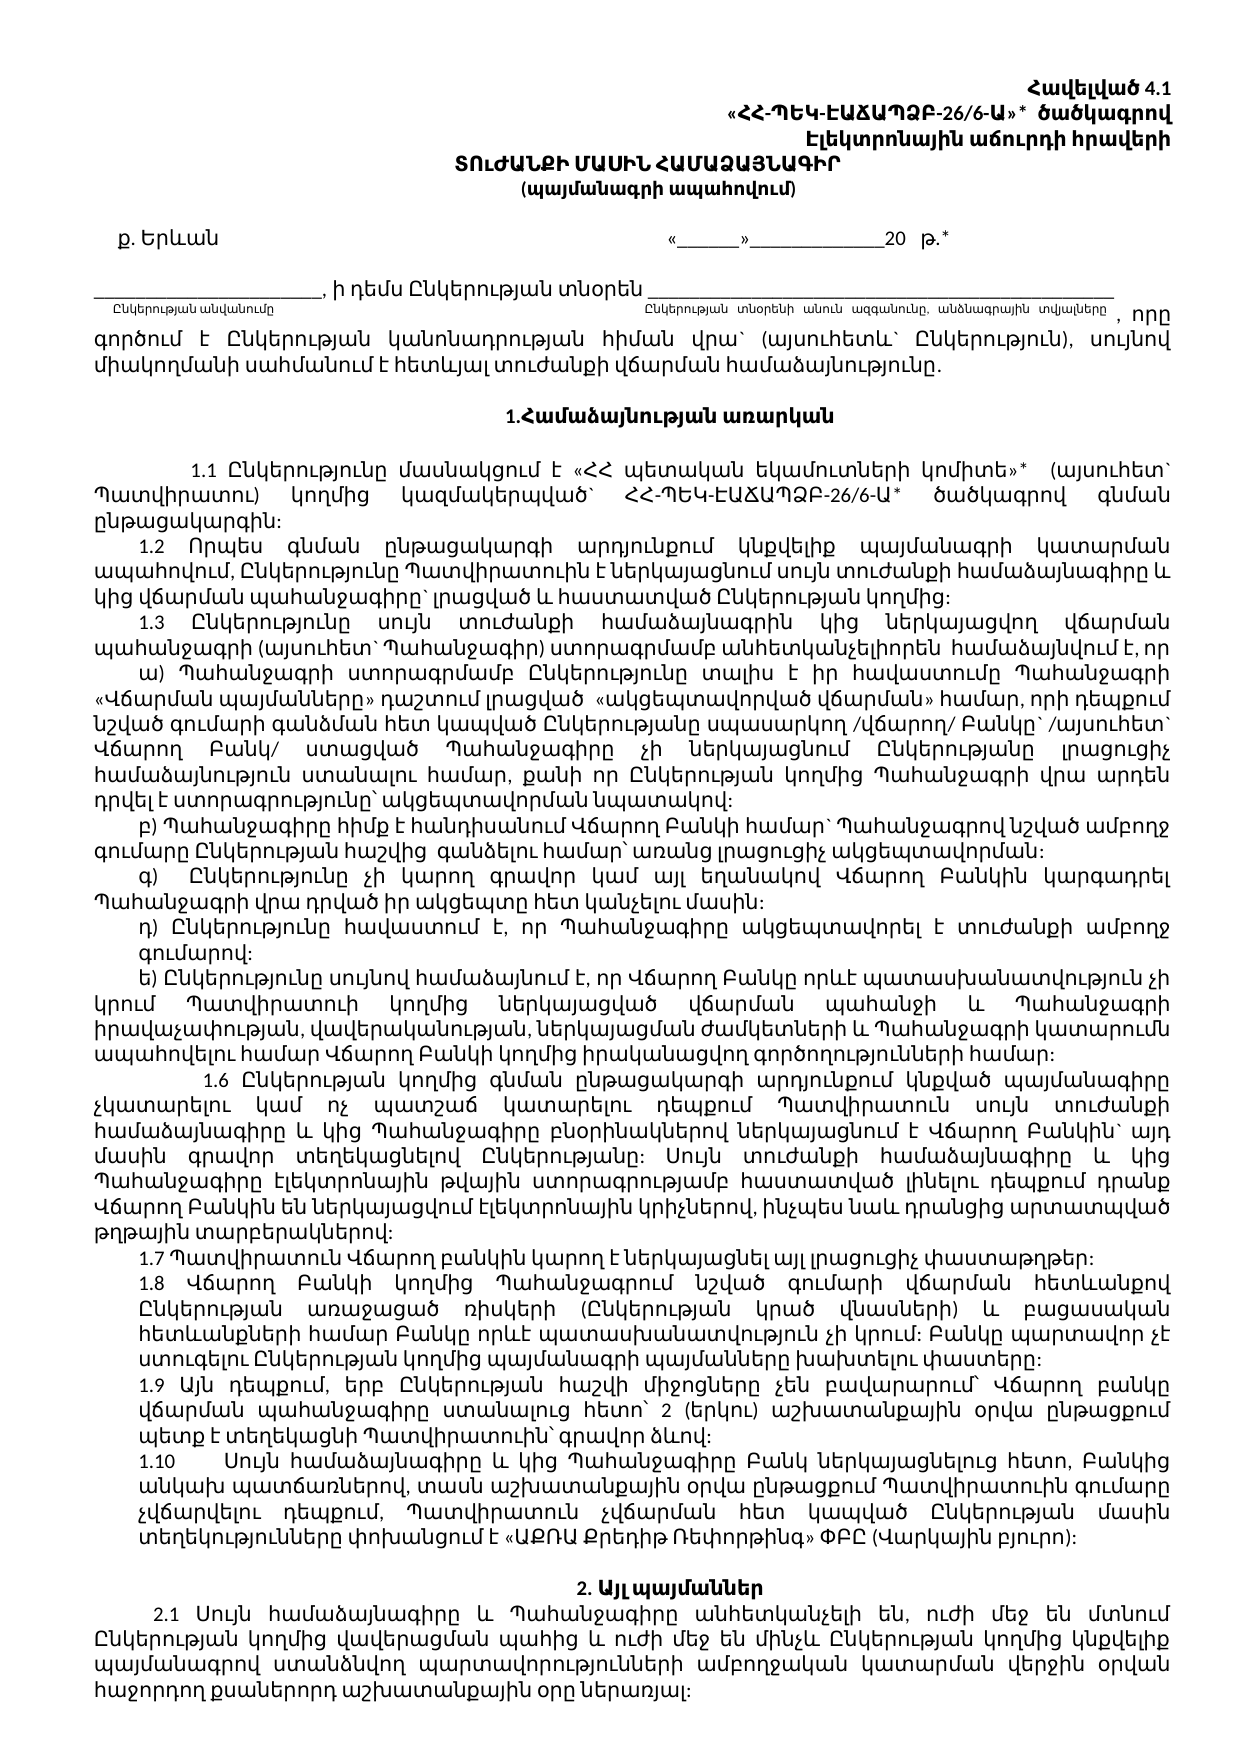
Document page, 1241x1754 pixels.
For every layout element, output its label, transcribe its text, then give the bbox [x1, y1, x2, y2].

text 1.3 Ընկերությունը սույն տուժանքի համաձայնագրին կից ներկայացվող վճարման պահանջագրի (այսուհետ` Պահանջագիր) ստորագրմամբ անհետկանչելիորեն համաձայնվում է, որ [94, 609, 1171, 660]
text 2. Այլ պայմաններ [169, 1575, 1171, 1601]
text (պայմանագրի ապահովում) [94, 177, 1171, 199]
text ՏՈւԺԱՆՔԻ ՄԱՍԻՆ ՀԱՄԱՁԱՅՆԱԳԻՐ [94, 151, 1171, 177]
text 2.1 Սույն համաձայնագիրը և Պահանջագիրը անհետկանչելի են, ուժի մեջ են մտնում Ընկերության կողմից վավերացման պահից և ուժի մեջ են մինչև Ընկերության կողմից կնքվելիք պայմանագրով ստանձնվող պարտավորությունների ամբողջական կատարման վերջին օրվան հաջորդող քսաներորդ աշխատանքային օրը ներառյալ: [94, 1601, 1171, 1702]
text ______________________, ի դեմս Ընկերության տնօրեն _____________________________________________ [94, 276, 1171, 301]
text 1.8 Վճարող Բանկի կողմից Պահանջագրում նշված գումարի վճարման հետևանքով Ընկերության առաջացած ռիսկերի (Ընկերության կրած վնասների) և բացասական հետևանքների համար Բանկը որևէ պատասխանատվություն չի կրում: Բանկը պարտավոր չէ ստուգելու Ընկերության կողմից պայմանագրի պայմանները խախտելու փաստերը: [138, 1270, 1171, 1372]
text «ՀՀ-ՊԵԿ-ԷԱՃԱՊՁԲ-26/6-Ա»* ծածկագրով [94, 100, 1171, 126]
text 1.2 Որպես գնման ընթացակարգի արդյունքում կնքվելիք պայմանագրի կատարման ապահովում, Ընկերությունը Պատվիրատուին է ներկայացնում սույն տուժանքի համաձայնագիրը և կից վճարման պահանջագիրը` լրացված և հաստատված Ընկերության կողմից: [94, 533, 1171, 609]
text գ) Ընկերությունը չի կարող գրավոր կամ այլ եղանակով Վճարող Բանկին կարգադրել Պահանջագրի վրա դրված իր ակցեպտը հետ կանչելու մասին: [94, 864, 1171, 914]
text բ) Պահանջագիրը հիմք է հանդիսանում Վճարող Բանկի համար` Պահանջագրով նշված ամբողջ գումարը Ընկերության հաշվից գանձելու համար՝ առանց լրացուցիչ ակցեպտավորման: [94, 813, 1171, 864]
text 1.7 Պատվիրատուն Վճարող բանկին կարող է ներկայացնել այլ լրացուցիչ փաստաթղթեր: [138, 1245, 1171, 1270]
text Էլեկտրոնային աճուրդի հրավերի [94, 126, 1171, 151]
text 1.1 Ընկերությունը մասնակցում է «ՀՀ պետական եկամուտների կոմիտե»* (այսուհետ` Պատվիրատու) կողմից կազմակերպված` ՀՀ-ՊԵԿ-ԷԱՃԱՊՁԲ-26/6-Ա* ծածկագրով գնման ընթացակարգին: [94, 457, 1171, 533]
text 1.10 Սույն համաձայնագիրը և կից Պահանջագիրը Բանկ ներկայացնելուց հետո, Բանկից անկախ պատճառներով, տասն աշխատանքային օրվա ընթացքում Պատվիրատուին գումարը չվճարվելու դեպքում, Պատվիրատուն չվճարման հետ կապված Ընկերության մասին տեղեկությունները փոխանցում է «ԱՔՌԱ Քրեդիթ Ռեփորթինգ» ՓԲԸ (Վարկային բյուրո): [138, 1448, 1171, 1550]
text Հավելված 4.1 [94, 75, 1171, 100]
text ե) Ընկերությունը սույնով համաձայնում է, որ Վճարող Բանկը որևէ պատասխանատվություն չի կրում Պատվիրատուի կողմից ներկայացված վճարման պահանջի և Պահանջագրի իրավաչափության, վավերականության, ներկայացման ժամկետների և Պահանջագրի կատարումն ապահովելու համար Վճարող Բանկի կողմից իրականացվող գործողությունների համար: [94, 965, 1171, 1067]
text ա) Պահանջագրի ստորագրմամբ Ընկերությունը տալիս է իր հավաստումը Պահանջագրի «Վճարման պայմանները» դաշտում լրացված «ակցեպտավորված վճարման» համար, որի դեպքում նշված գումարի գանձման հետ կապված Ընկերությանը սպասարկող /վճարող/ Բանկը` /այսուհետ` Վճարող Բանկ/ ստացված Պահանջագիրը չի ներկայացնում Ընկերությանը լրացուցիչ համաձայնություն ստանալու համար, քանի որ Ընկերության կողմից Պահանջագրի վրա արդեն դրվել է ստորագրությունը՝ ակցեպտավորման նպատակով: [94, 660, 1171, 813]
text 1.9 Այն դեպքում, երբ Ընկերության հաշվի միջոցները չեն բավարարում՝ Վճարող բանկը վճարման պահանջագիրը ստանալուց հետո՝ 2 (երկու) աշխատանքային օրվա ընթացքում պետք է տեղեկացնի Պատվիրատուին՝ գրավոր ձևով: [138, 1372, 1171, 1448]
text ք. Երևան «______»_____________20 թ.* [94, 225, 1171, 250]
text 1.6 Ընկերության կողմից գնման ընթացակարգի արդյունքում կնքված պայմանագիրը չկատարելու կամ ոչ պատշաճ կատարելու դեպքում Պատվիրատուն սույն տուժանքի համաձայնագիրը և կից Պահանջագիրը բնօրինակներով ներկայացնում է Վճարող Բանկին` այդ մասին գրավոր տեղեկացնելով Ընկերությանը: Սույն տուժանքի համաձայնագիրը և կից Պահանջագիրը էլեկտրոնային թվային ստորագրությամբ հաստատված լինելու դեպքում դրանք Վճարող Բանկին են ներկայացվում էլեկտրոնային կրիչներով, ինչպես նաև դրանցից արտատպված թղթային տարբերակներով: [94, 1067, 1171, 1245]
text դ) Ընկերությունը հավաստում է, որ Պահանջագիրը ակցեպտավորել է տուժանքի ամբողջ գումարով: [138, 914, 1171, 965]
text 1.Համաձայնության առարկան [169, 403, 1171, 428]
text Ընկերության անվանումը Ընկերության տնօրենի անուն ազգանունը, անձնագրային տվյալները , որը գործում է Ընկերության կանոնադրության հիման վրա` (այսուհետև` Ընկերություն), սույնով միակողմանի սահմանում է հետևյալ տուժանքի վճարման համաձայնությունը. [94, 301, 1171, 377]
